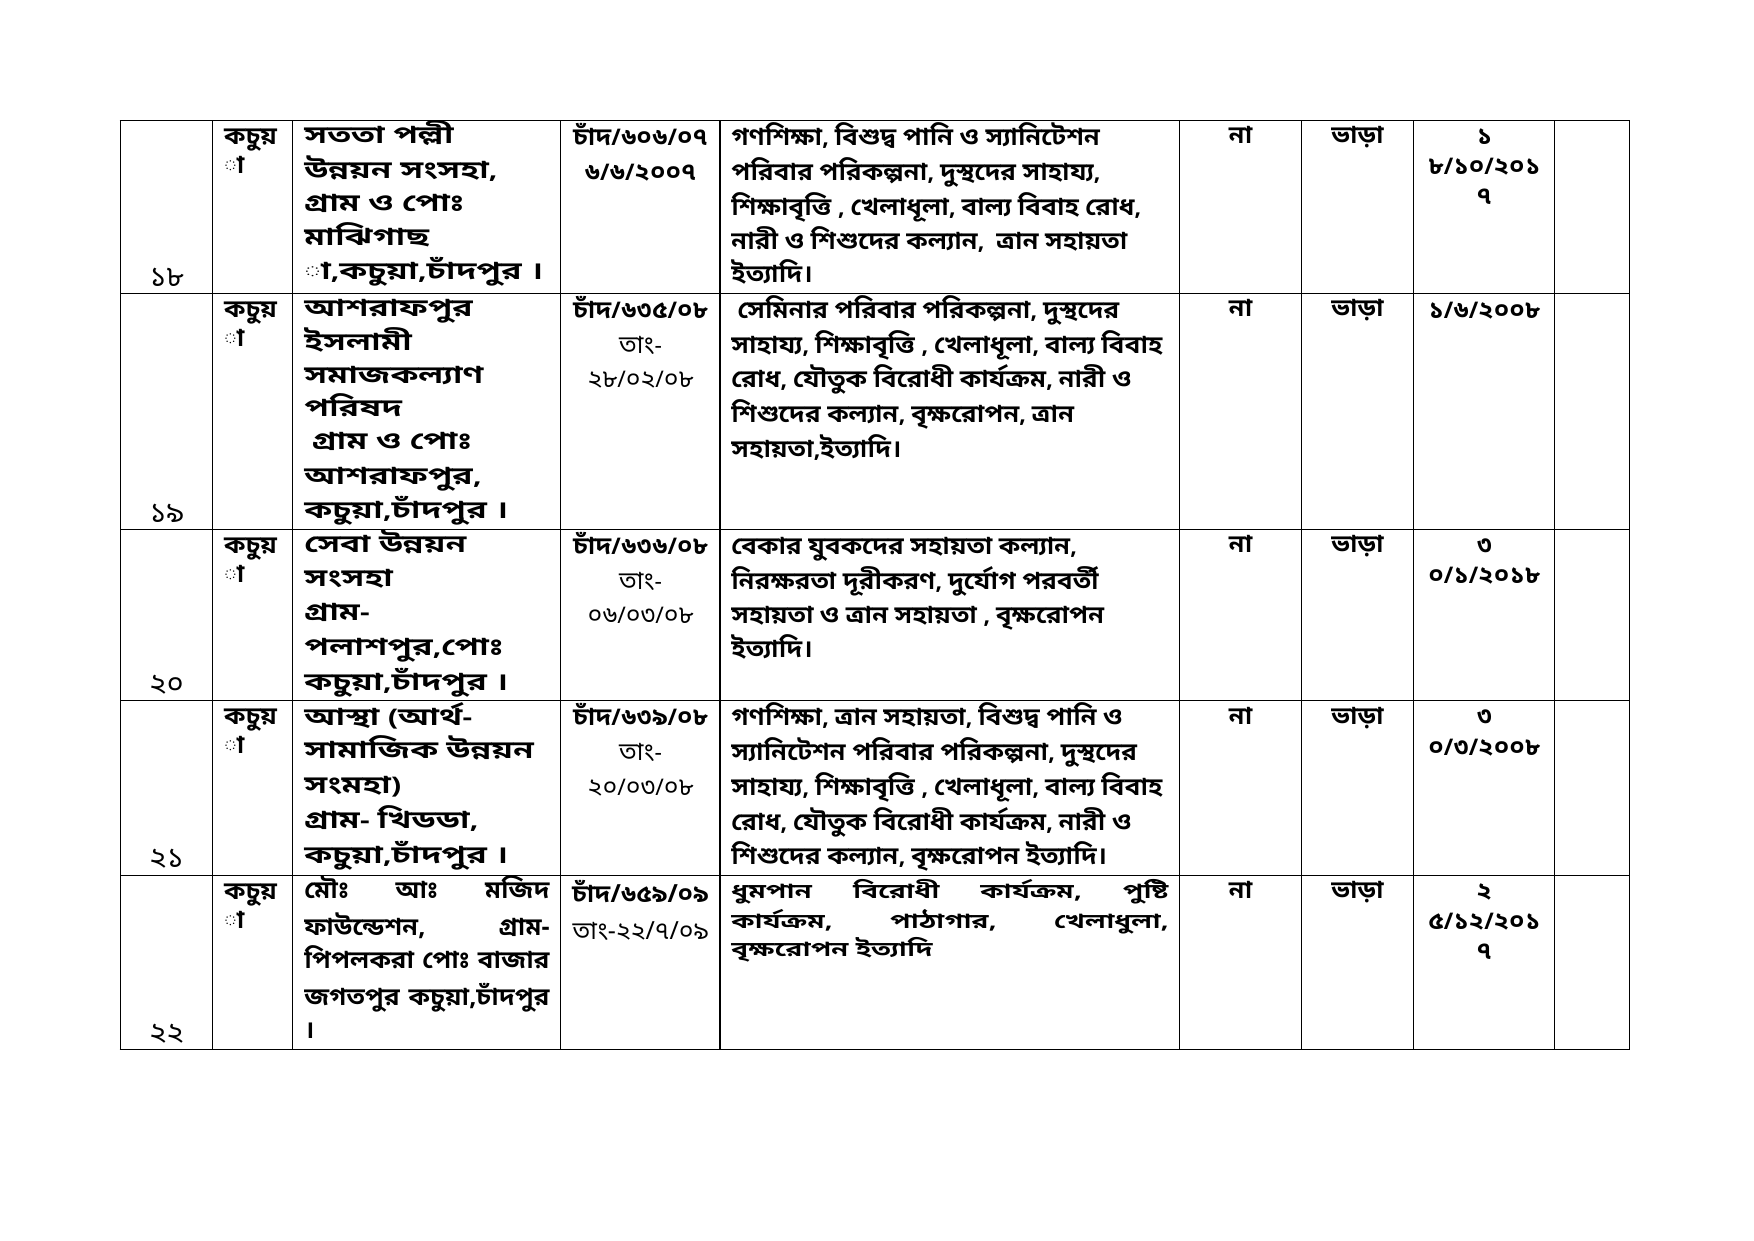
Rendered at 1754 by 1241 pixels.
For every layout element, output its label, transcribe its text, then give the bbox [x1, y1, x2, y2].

table_cell ১৯ [121, 294, 212, 529]
table_cell ১/৬/২০০৮ [1414, 294, 1554, 529]
table_cell [1555, 294, 1629, 529]
table_cell [1555, 530, 1629, 700]
table_cell না [1180, 294, 1301, 529]
table_cell কচুয়া [213, 121, 292, 293]
table_cell চাঁদ/৬৫৯/০৯ তাং-২২/৭/০৯ [561, 876, 719, 1049]
table_cell কচুয়া [213, 294, 292, 529]
table_cell ভাড়া [1302, 121, 1413, 293]
table_cell ২১ [121, 701, 212, 875]
table_cell চাঁদ/৬০৬/০৭ ৬/৬/২০০৭ [561, 121, 719, 293]
table_cell কচুয়া [213, 530, 292, 700]
table_cell গণশিক্ষা, বিশুদ্ব পানি ও স্যানিটেশন পরিবার পরিকল্পনা, দুস্থদের সাহায্য, শিক্ষাবৃত্তি , খেলাধূলা, বাল্য বিবাহ রোধ, নারী ও শিশুদের কল্যান, ত্রান সহায়তা ইত্যাদি। [721, 121, 1179, 293]
table_cell সেবা উন্নয়ন সংসহা গ্রাম-পলাশপুর,পোঃ কচুয়া,চাঁদপুর । [293, 530, 560, 700]
table_cell না [1180, 121, 1301, 293]
table_cell ভাড়া [1302, 294, 1413, 529]
table_cell চাঁদ/৬৩৯/০৮ তাং-২০/০৩/০৮ [561, 701, 719, 875]
table_cell [1555, 876, 1629, 1049]
table_cell ভাড়া [1302, 701, 1413, 875]
table_cell না [1180, 876, 1301, 1049]
table_cell চাঁদ/৬৩৫/০৮ তাং-২৮/০২/০৮ [561, 294, 719, 529]
table_cell সততা পল্লী উন্নয়ন সংসহা, গ্রাম ও পোঃ মাঝিগাছা,কচুয়া,চাঁদপুর । [293, 121, 560, 293]
table_cell [1555, 121, 1629, 293]
table_cell কচুয়া [213, 701, 292, 875]
table_cell ধুমপান বিরোধী কার্যক্রম, পুষ্টি কার্যক্রম, পাঠাগার, খেলাধুলা, বৃক্ষরোপন ইত্যাদি [721, 876, 1179, 1049]
table_cell না [1180, 530, 1301, 700]
table_cell বেকার যুবকদের সহায়তা কল্যান, নিরক্ষরতা দূরীকরণ, দুর্যোগ পরবর্তী সহায়তা ও ত্রান সহায়তা , বৃক্ষরোপন ইত্যাদি। [721, 530, 1179, 700]
table_cell আশরাফপুর ইসলামী সমাজকল্যাণ পরিষদ গ্রাম ও পোঃ আশরাফপুর, কচুয়া,চাঁদপুর । [293, 294, 560, 529]
table_cell চাঁদ/৬৩৬/০৮ তাং-০৬/০৩/০৮ [561, 530, 719, 700]
table_cell ২৫/১২/২০১৭ [1414, 876, 1554, 1049]
table_cell ৩০/৩/২০০৮ [1414, 701, 1554, 875]
table_cell ভাড়া [1302, 876, 1413, 1049]
table_cell মৌঃ আঃ মজিদ ফাউন্ডেশন, গ্রাম- পিপলকরা পোঃ বাজার জগতপুর কচুয়া,চাঁদপুর । [293, 876, 560, 1049]
table_cell ২২ [121, 876, 212, 1049]
table_cell [1555, 701, 1629, 875]
table_cell ভাড়া [1302, 530, 1413, 700]
table_cell সেমিনার পরিবার পরিকল্পনা, দুস্থদের সাহায্য, শিক্ষাবৃত্তি , খেলাধূলা, বাল্য বিবাহ রোধ, যৌতুক বিরোধী কার্যক্রম, নারী ও শিশুদের কল্যান, বৃক্ষরোপন, ত্রান সহায়তা,ইত্যাদি। [721, 294, 1179, 529]
table_cell ৩০/১/২০১৮ [1414, 530, 1554, 700]
table_cell ১৮/১০/২০১৭ [1414, 121, 1554, 293]
table_cell কচুয়া [213, 876, 292, 1049]
table_cell ২০ [121, 530, 212, 700]
table_cell গণশিক্ষা, ত্রান সহায়তা, বিশুদ্ব পানি ও স্যানিটেশন পরিবার পরিকল্পনা, দুস্থদের সাহায্য, শিক্ষাবৃত্তি , খেলাধূলা, বাল্য বিবাহ রোধ, যৌতুক বিরোধী কার্যক্রম, নারী ও শিশুদের কল্যান, বৃক্ষরোপন ইত্যাদি। [721, 701, 1179, 875]
table_cell ১৮ [121, 121, 212, 293]
table_cell না [1180, 701, 1301, 875]
table_cell আস্থা (আর্থ-সামাজিক উন্নয়ন সংমহা) গ্রাম- খিডডা, কচুয়া,চাঁদপুর । [293, 701, 560, 875]
